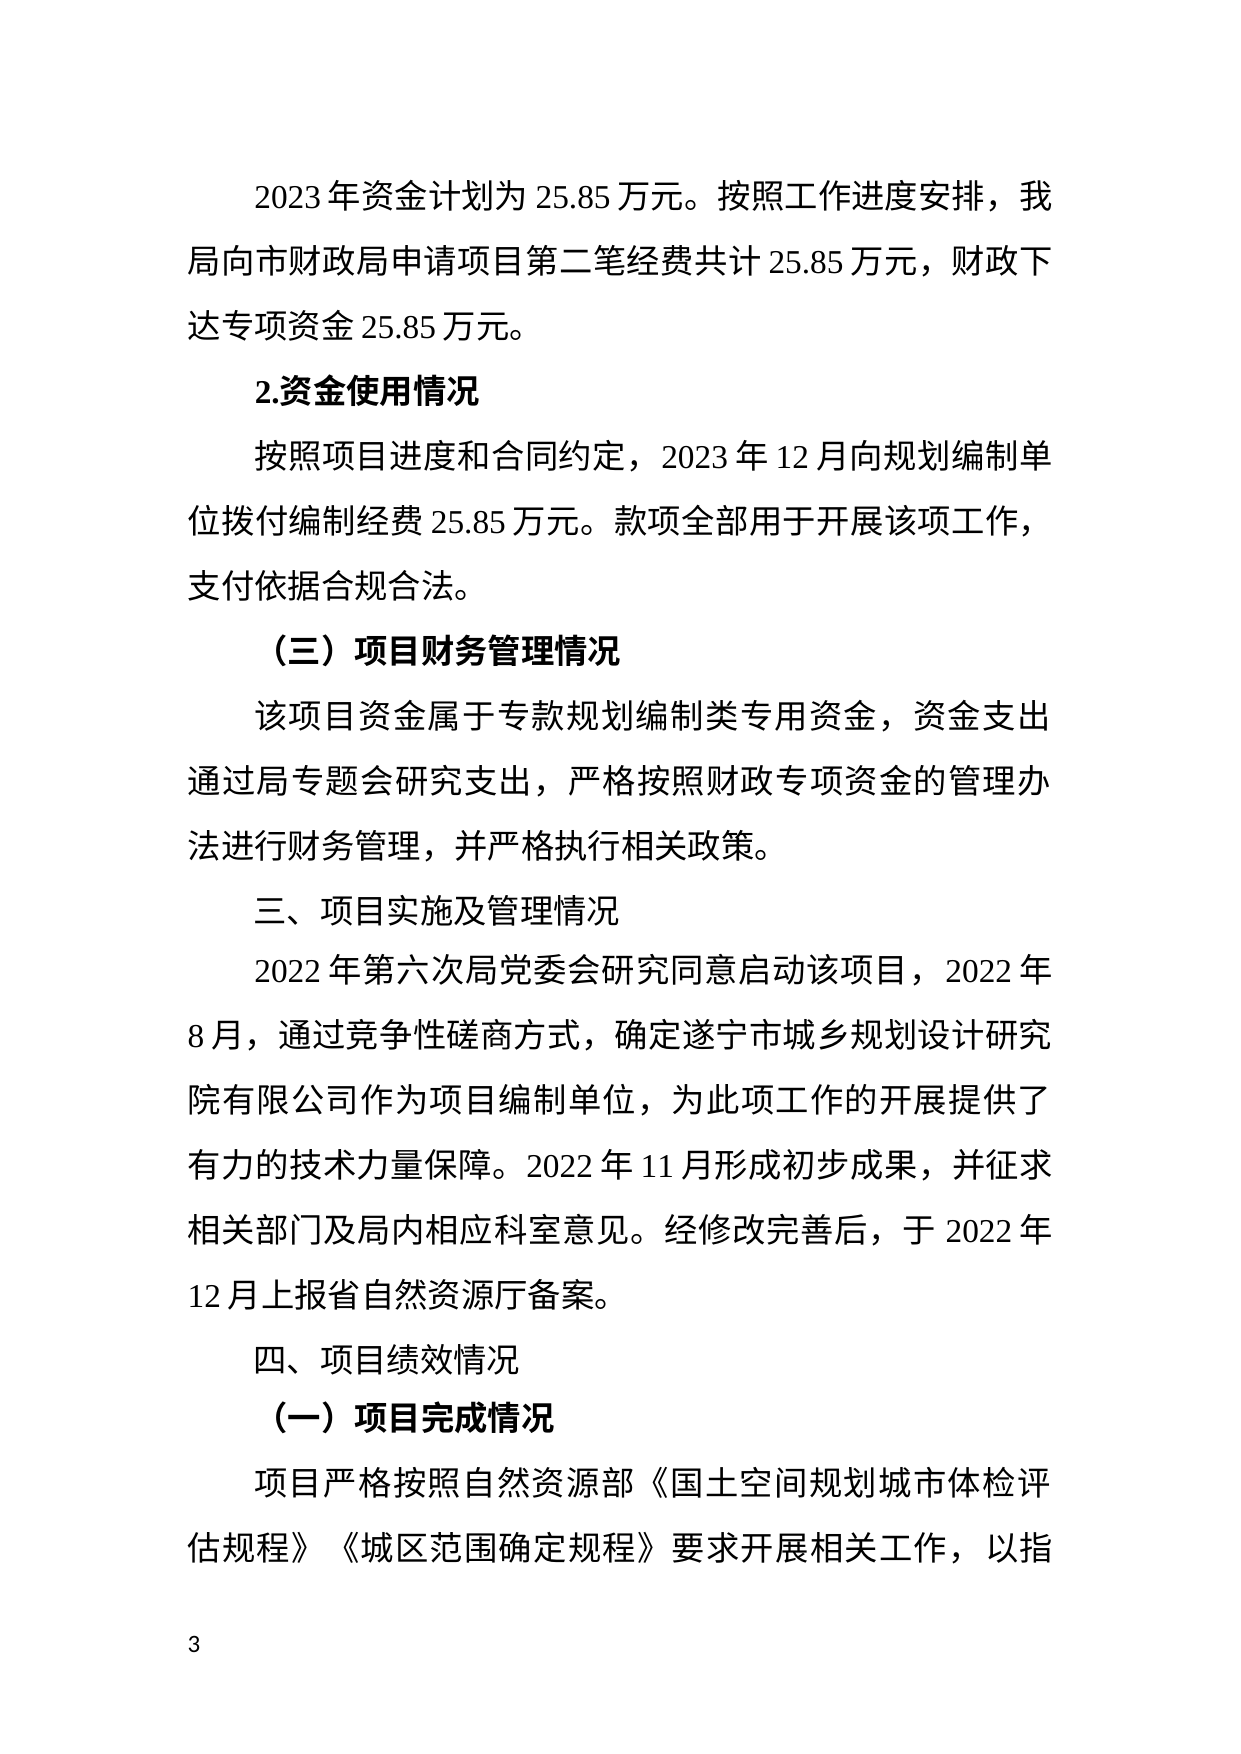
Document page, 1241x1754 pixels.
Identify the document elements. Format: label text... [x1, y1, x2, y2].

list 按照项目进度和合同约定，2023年12月向规划编制单位拨付编制经费25.85万元。款项全部用于开展该项工作，支付依据合规合法。 [187, 422, 1053, 617]
text （一）项目完成情况 [187, 1384, 1053, 1449]
list 2.资金使用情况 [187, 357, 1053, 422]
text 2022年第六次局党委会研究同意启动该项目，2022年8月，通过竞争性磋商方式，确定遂宁市城乡规划设计研究院有限公司作为项目编制单位，为此项工作的开展提供了有力的技术力量保障。2022年11月形成初步成果，并征求相关部门及局内相应科室意见。经修改完善后，于2022年12月上报省自然资源厅备案。 [187, 935, 1053, 1325]
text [187, 1449, 1053, 1579]
list 该项目资金属于专款规划编制类专用资金，资金支出通过局专题会研究支出，严格按照财政专项资金的管理办法进行财务管理，并严格执行相关政策。 [187, 682, 1053, 877]
text （三）项目财务管理情况 [187, 617, 1053, 682]
text 三、项目实施及管理情况 [253, 877, 1053, 935]
list 2023年资金计划为25.85万元。按照工作进度安排，我局向市财政局申请项目第二笔经费共计25.85万元，财政下达专项资金25.85万元。 [187, 162, 1053, 357]
list 项目绩效情况 [253, 1325, 1053, 1384]
